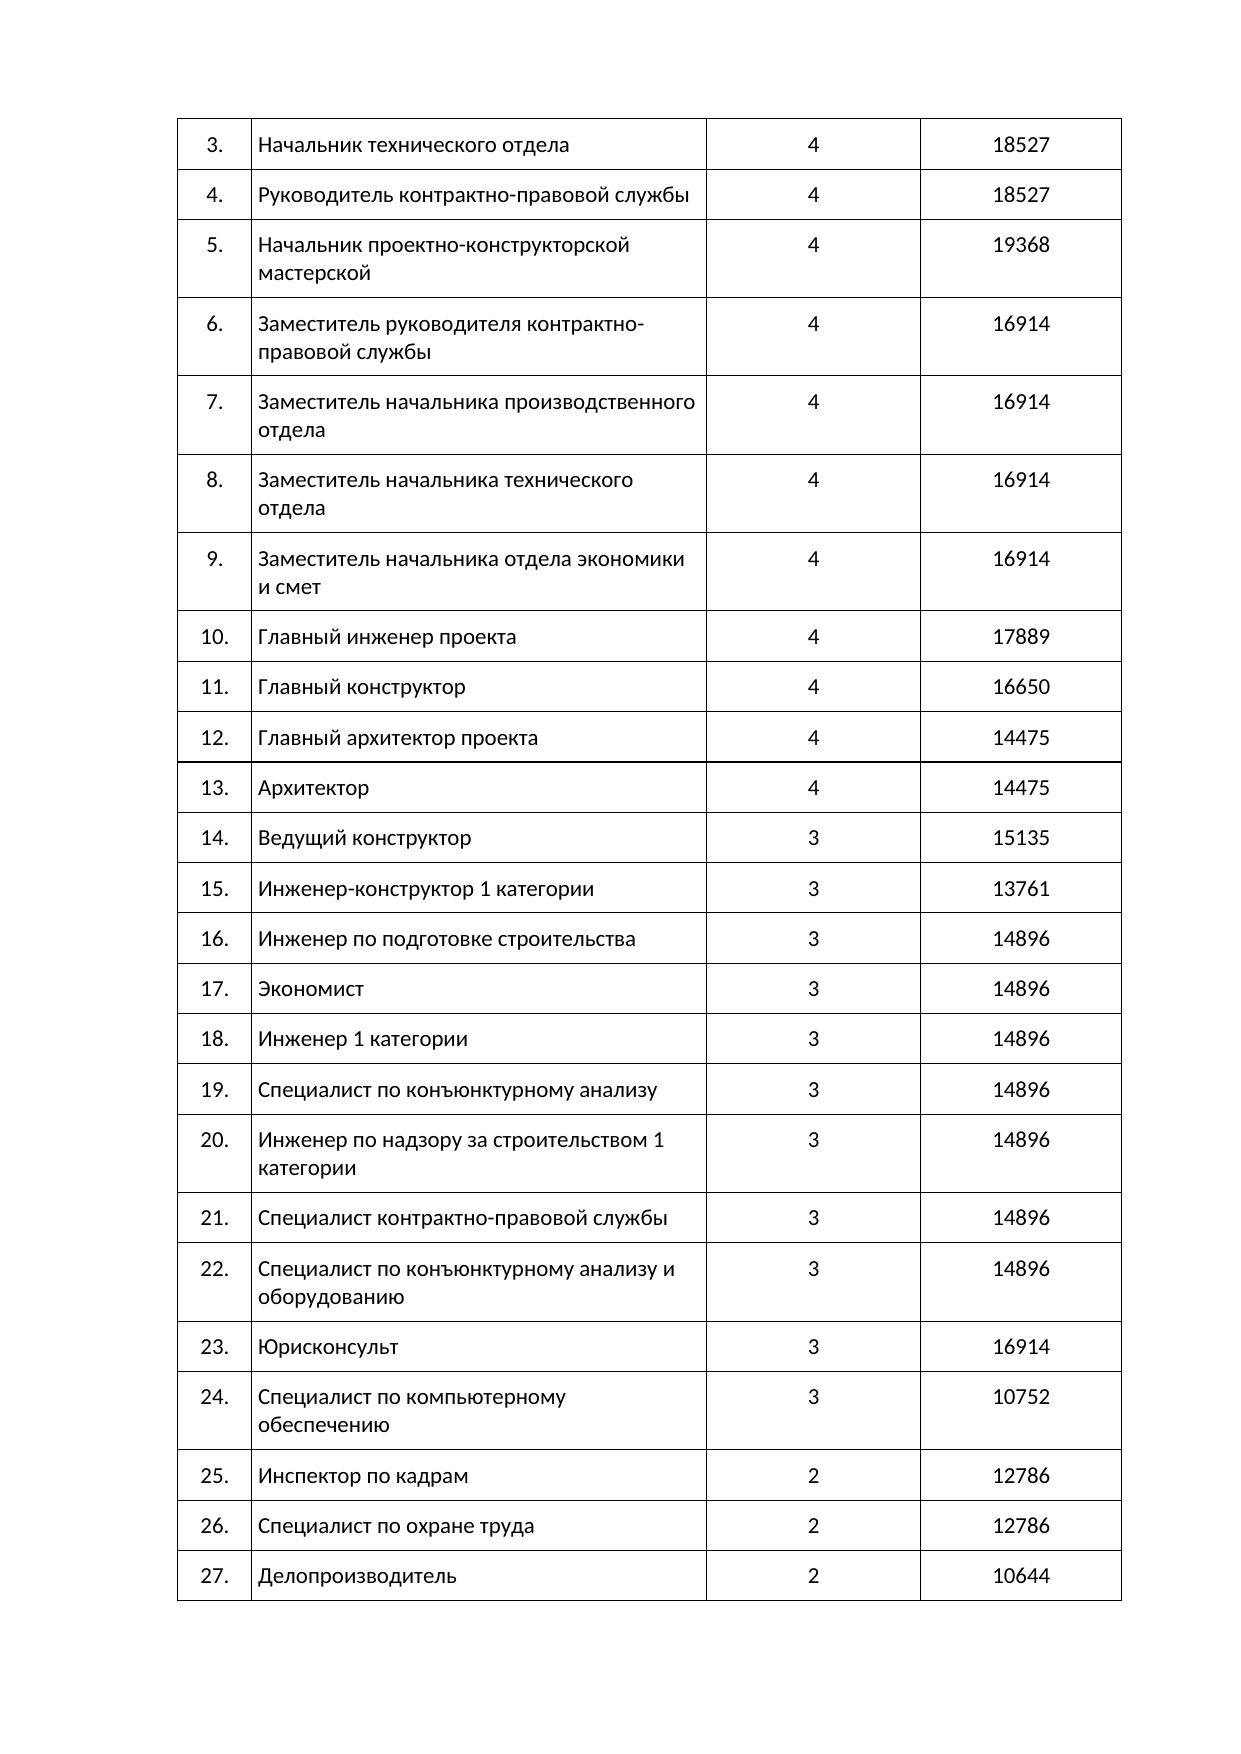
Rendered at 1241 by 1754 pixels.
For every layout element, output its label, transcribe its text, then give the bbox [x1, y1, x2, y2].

table_cell 19368 [921, 220, 1121, 297]
table_cell 10644 [921, 1551, 1121, 1600]
table_cell 4 [707, 376, 920, 454]
table_cell Заместитель руководителя контрактно-правовой службы [252, 298, 706, 375]
table_cell Главный конструктор [252, 662, 706, 711]
table_cell 3 [707, 1322, 920, 1371]
table_cell 14. [178, 813, 251, 862]
table_cell 23. [178, 1322, 251, 1371]
table_cell Специалист по охране труда [252, 1501, 706, 1550]
table_cell 16. [178, 913, 251, 963]
table_cell Инженер-конструктор 1 категории [252, 863, 706, 912]
table_cell Инженер по надзору за строительством 1 категории [252, 1115, 706, 1192]
table_cell 14896 [921, 1014, 1121, 1063]
table_cell 27. [178, 1551, 251, 1600]
table_cell 3 [707, 1115, 920, 1192]
table_cell Архитектор [252, 763, 706, 812]
table_cell 14475 [921, 712, 1121, 761]
table_cell 14896 [921, 1243, 1121, 1321]
table_cell 6. [178, 298, 251, 375]
table_cell 3 [707, 1064, 920, 1113]
table_cell 14896 [921, 913, 1121, 963]
table_cell 8. [178, 455, 251, 532]
table_cell 4 [707, 119, 920, 168]
table_cell Руководитель контрактно-правовой службы [252, 170, 706, 219]
table_cell 25. [178, 1450, 251, 1499]
table_cell 13. [178, 763, 251, 812]
table_cell 14896 [921, 964, 1121, 1013]
table_cell 10752 [921, 1372, 1121, 1449]
table_cell 15135 [921, 813, 1121, 862]
table_cell Экономист [252, 964, 706, 1013]
table_cell 14896 [921, 1064, 1121, 1113]
table_cell 18. [178, 1014, 251, 1063]
table_cell 17. [178, 964, 251, 1013]
table_cell 4. [178, 170, 251, 219]
table_cell 4 [707, 220, 920, 297]
table_cell Ведущий конструктор [252, 813, 706, 862]
table_cell 3. [178, 119, 251, 168]
table_cell 16914 [921, 455, 1121, 532]
table_cell 16650 [921, 662, 1121, 711]
table_cell 12786 [921, 1450, 1121, 1499]
table_cell 3 [707, 863, 920, 912]
table_cell Начальник технического отдела [252, 119, 706, 168]
table_cell 14896 [921, 1115, 1121, 1192]
table_cell 13761 [921, 863, 1121, 912]
table_cell Главный архитектор проекта [252, 712, 706, 761]
table_cell 3 [707, 964, 920, 1013]
table_cell 21. [178, 1193, 251, 1242]
table_cell 4 [707, 611, 920, 661]
table_cell 22. [178, 1243, 251, 1321]
table_cell 4 [707, 170, 920, 219]
table_cell 3 [707, 1193, 920, 1242]
table_cell Специалист по конъюнктурному анализу и оборудованию [252, 1243, 706, 1321]
table_cell 3 [707, 1243, 920, 1321]
table_cell 3 [707, 913, 920, 963]
table_cell 11. [178, 662, 251, 711]
table_cell 14475 [921, 763, 1121, 812]
table_cell 3 [707, 813, 920, 862]
table_cell Юрисконсульт [252, 1322, 706, 1371]
table_cell 9. [178, 533, 251, 610]
table_cell 5. [178, 220, 251, 297]
table_cell Заместитель начальника отдела экономики и смет [252, 533, 706, 610]
table_cell 12786 [921, 1501, 1121, 1550]
table_cell 26. [178, 1501, 251, 1550]
table_cell 18527 [921, 119, 1121, 168]
table_cell Начальник проектно-конструкторской мастерской [252, 220, 706, 297]
table_cell Специалист по компьютерному обеспечению [252, 1372, 706, 1449]
table_cell 16914 [921, 533, 1121, 610]
table_cell 15. [178, 863, 251, 912]
table_cell 4 [707, 298, 920, 375]
table_cell 3 [707, 1014, 920, 1063]
table_cell 16914 [921, 1322, 1121, 1371]
table_cell 10. [178, 611, 251, 661]
table_cell 2 [707, 1551, 920, 1600]
table_cell 4 [707, 455, 920, 532]
table_cell 17889 [921, 611, 1121, 661]
table_cell 4 [707, 712, 920, 761]
table_cell 7. [178, 376, 251, 454]
table_cell Специалист по конъюнктурному анализу [252, 1064, 706, 1113]
table_cell 24. [178, 1372, 251, 1449]
table_cell 20. [178, 1115, 251, 1192]
table_cell 19. [178, 1064, 251, 1113]
table_cell Инженер по подготовке строительства [252, 913, 706, 963]
table_cell 3 [707, 1372, 920, 1449]
table_cell 12. [178, 712, 251, 761]
table_cell Инженер 1 категории [252, 1014, 706, 1063]
table_cell 4 [707, 763, 920, 812]
table_cell 4 [707, 662, 920, 711]
table_cell Делопроизводитель [252, 1551, 706, 1600]
table_cell 4 [707, 533, 920, 610]
table_cell Главный инженер проекта [252, 611, 706, 661]
table_cell Заместитель начальника производственного отдела [252, 376, 706, 454]
table_cell 14896 [921, 1193, 1121, 1242]
table_cell Заместитель начальника технического отдела [252, 455, 706, 532]
table_cell 18527 [921, 170, 1121, 219]
table_cell Инспектор по кадрам [252, 1450, 706, 1499]
table_cell 16914 [921, 376, 1121, 454]
table_cell Специалист контрактно-правовой службы [252, 1193, 706, 1242]
table_cell 2 [707, 1501, 920, 1550]
table_cell 16914 [921, 298, 1121, 375]
table_cell 2 [707, 1450, 920, 1499]
